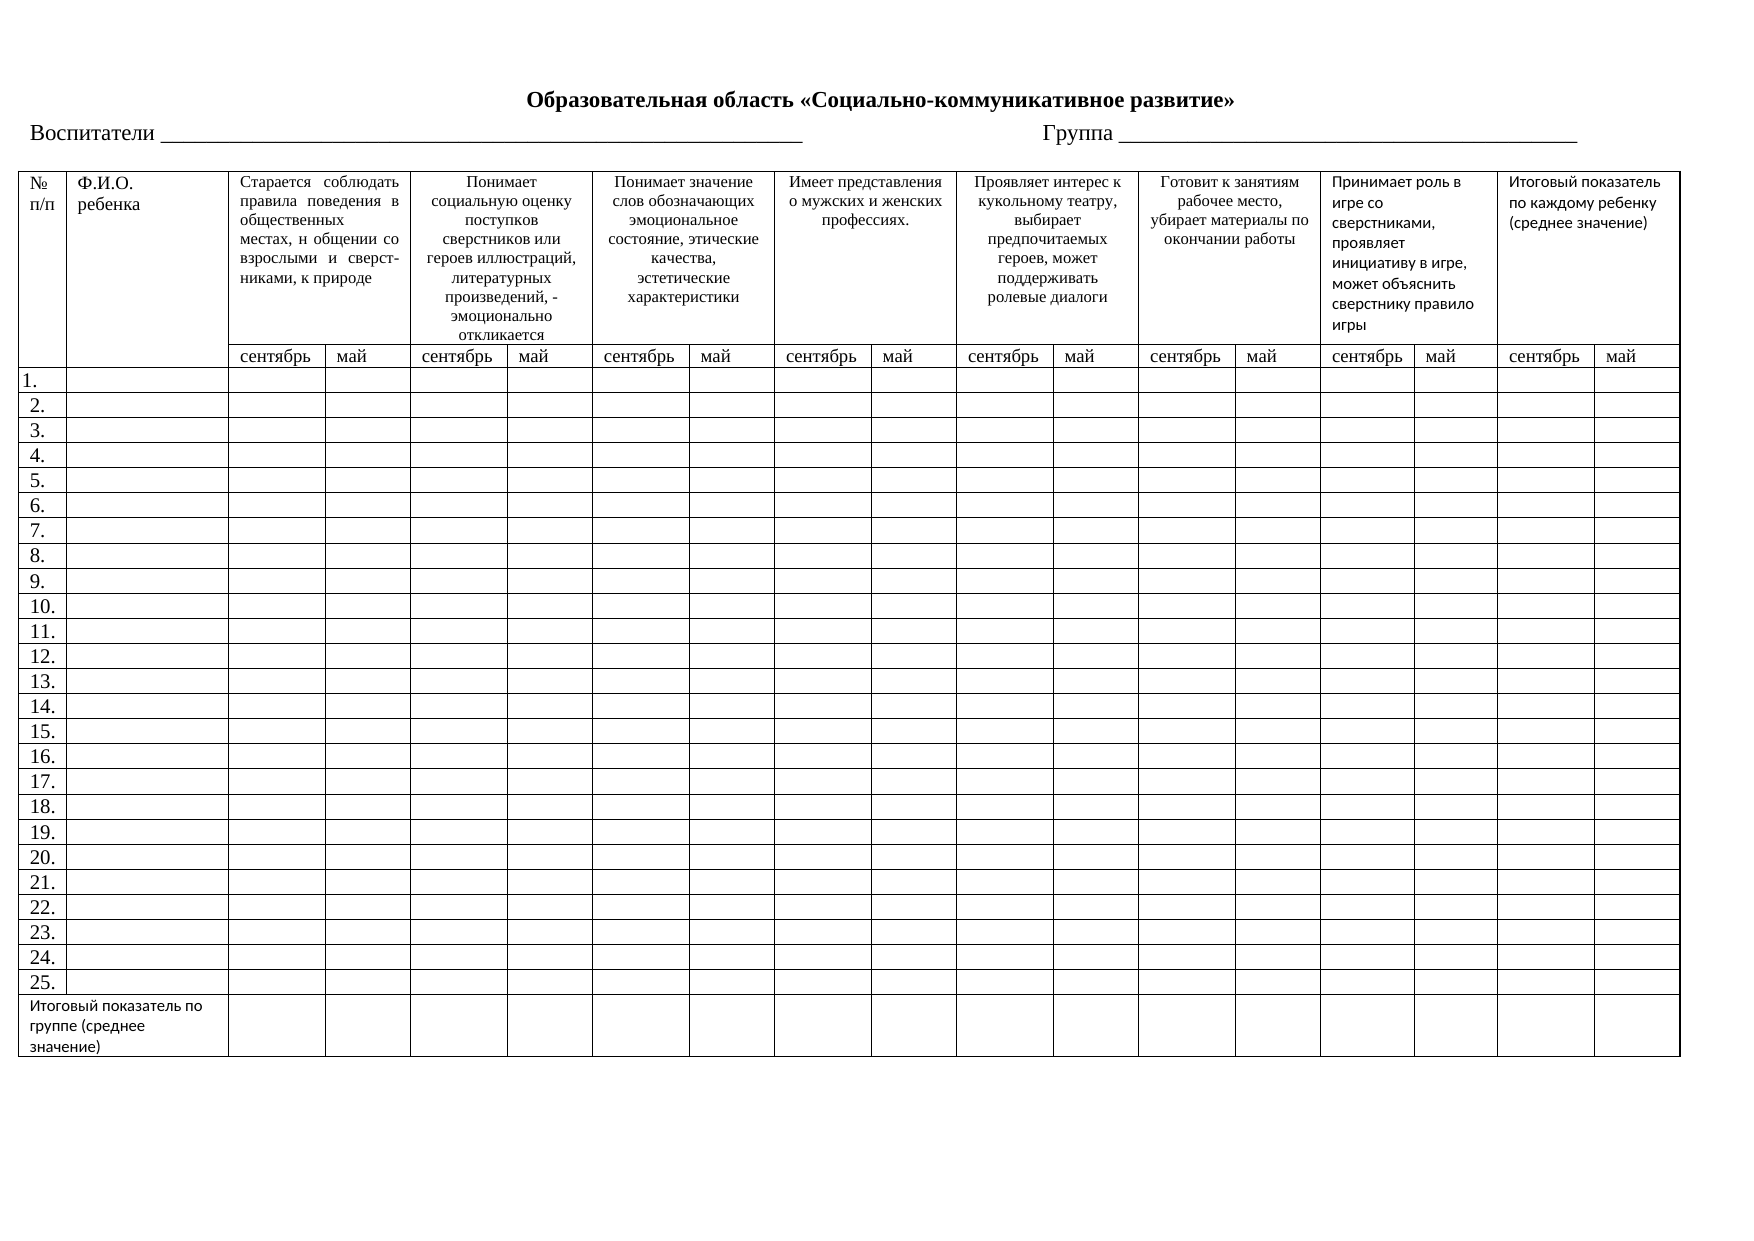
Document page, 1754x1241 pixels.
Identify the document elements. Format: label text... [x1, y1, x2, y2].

table_cell сентябрь [1498, 345, 1594, 367]
table_cell [1498, 870, 1594, 894]
table_cell [872, 644, 956, 668]
table_cell [1498, 569, 1594, 593]
table_cell [690, 669, 774, 693]
table_cell [690, 719, 774, 743]
table_cell [229, 393, 325, 417]
table_cell [775, 995, 871, 1056]
table_cell [1595, 995, 1679, 1056]
table_cell [1321, 393, 1414, 417]
table_cell [593, 468, 689, 492]
table_cell [593, 845, 689, 869]
table_cell май [872, 345, 956, 367]
table_cell [326, 669, 410, 693]
table_cell [1595, 795, 1679, 818]
table_cell [229, 669, 325, 693]
table_cell [775, 795, 871, 818]
table_cell [67, 443, 228, 467]
table_cell [957, 468, 1053, 492]
table_cell [1415, 895, 1497, 919]
table_cell [1321, 669, 1414, 693]
table_cell [508, 845, 592, 869]
table_cell [1054, 795, 1138, 818]
table_cell [229, 518, 325, 542]
table_cell [872, 820, 956, 844]
table_cell [67, 368, 228, 392]
table_cell [19, 368, 66, 392]
table_cell [872, 920, 956, 944]
table_cell [19, 870, 66, 894]
table_cell [326, 719, 410, 743]
table_cell [1595, 544, 1679, 567]
table_cell [1139, 493, 1235, 517]
table_cell [1415, 669, 1497, 693]
table_cell [1054, 769, 1138, 793]
table_cell [1139, 895, 1235, 919]
table_header Понимает социальную оценку поступков сверстников или героев иллюстраций, литературных произведений, -эмоционально откликается [411, 172, 592, 344]
table_cell [1054, 493, 1138, 517]
table_cell [1415, 820, 1497, 844]
table_cell [593, 619, 689, 643]
table_cell [1415, 744, 1497, 768]
table_cell [1595, 694, 1679, 718]
table_cell [957, 669, 1053, 693]
table_cell [19, 694, 66, 718]
table_cell [1139, 368, 1235, 392]
table_cell [326, 694, 410, 718]
table_cell [690, 644, 774, 668]
table_cell [593, 669, 689, 693]
table_cell [19, 594, 66, 618]
table_cell [229, 644, 325, 668]
table_cell [1415, 769, 1497, 793]
table_cell [67, 744, 228, 768]
table_cell [508, 468, 592, 492]
table_cell [1236, 769, 1320, 793]
table_cell [593, 795, 689, 818]
table_cell [1236, 669, 1320, 693]
table_cell [1054, 820, 1138, 844]
table_cell [67, 569, 228, 593]
table_cell [19, 970, 66, 994]
table_cell [1236, 418, 1320, 442]
table_cell [326, 468, 410, 492]
table_cell [1054, 970, 1138, 994]
table_cell [1498, 795, 1594, 818]
table_cell [957, 594, 1053, 618]
table_cell [1321, 920, 1414, 944]
table_cell [508, 895, 592, 919]
table_cell [872, 493, 956, 517]
table_cell [326, 493, 410, 517]
table_cell [67, 393, 228, 417]
table_cell [593, 594, 689, 618]
table_cell [1498, 393, 1594, 417]
table_cell [957, 795, 1053, 818]
table_cell [1139, 845, 1235, 869]
table_cell [1498, 694, 1594, 718]
table_cell [508, 619, 592, 643]
table_cell [1498, 493, 1594, 517]
table_cell [508, 569, 592, 593]
table_cell [593, 920, 689, 944]
table_cell [1415, 719, 1497, 743]
table_cell [411, 493, 507, 517]
table_cell [229, 744, 325, 768]
table_cell [1498, 518, 1594, 542]
table_cell [1595, 845, 1679, 869]
table_cell [1415, 443, 1497, 467]
table_cell [593, 719, 689, 743]
table_cell [19, 719, 66, 743]
table_cell [1498, 443, 1594, 467]
table_cell [593, 368, 689, 392]
table_cell [872, 845, 956, 869]
table_cell [872, 719, 956, 743]
table_header № п/п [19, 172, 66, 367]
table_cell [957, 870, 1053, 894]
table_cell [690, 443, 774, 467]
table_cell май [1415, 345, 1497, 367]
table_cell [957, 694, 1053, 718]
table_cell [229, 569, 325, 593]
table_cell [1498, 368, 1594, 392]
table_cell [1236, 820, 1320, 844]
table_cell [411, 393, 507, 417]
table_cell [1236, 644, 1320, 668]
table_cell [19, 945, 66, 969]
table_cell [508, 418, 592, 442]
table_cell [1595, 518, 1679, 542]
table_cell [411, 694, 507, 718]
table_cell [1321, 443, 1414, 467]
table_cell [411, 418, 507, 442]
table_cell [411, 945, 507, 969]
table_cell [1498, 820, 1594, 844]
table_cell [508, 795, 592, 818]
table_cell [67, 619, 228, 643]
table_cell [411, 870, 507, 894]
table_cell [508, 644, 592, 668]
table_cell [1236, 970, 1320, 994]
table_cell [411, 820, 507, 844]
table_cell [229, 820, 325, 844]
table_cell [872, 945, 956, 969]
table_cell [690, 945, 774, 969]
table_cell [411, 518, 507, 542]
table_cell [67, 895, 228, 919]
table_cell [690, 619, 774, 643]
table_cell [1321, 569, 1414, 593]
table_cell [1595, 569, 1679, 593]
table_cell [1595, 443, 1679, 467]
table_cell [872, 569, 956, 593]
table_cell [1321, 418, 1414, 442]
table_cell [1498, 418, 1594, 442]
table_cell сентябрь [229, 345, 325, 367]
table_cell [508, 995, 592, 1056]
table_cell [1054, 995, 1138, 1056]
table_cell [957, 845, 1053, 869]
table_cell [1595, 669, 1679, 693]
table_cell [1054, 544, 1138, 567]
table_cell [1054, 870, 1138, 894]
table_cell [1236, 995, 1320, 1056]
table_cell [1498, 995, 1594, 1056]
table_cell [1321, 694, 1414, 718]
subtitle Образовательная область «Социально-коммуникативное развитие» [34, 89, 1728, 112]
table_cell [1595, 644, 1679, 668]
table_cell [508, 669, 592, 693]
table_cell [775, 493, 871, 517]
table_cell [411, 769, 507, 793]
table_cell [508, 744, 592, 768]
table_cell май [1054, 345, 1138, 367]
table_cell [1498, 945, 1594, 969]
table_cell [775, 569, 871, 593]
table_cell [593, 820, 689, 844]
table_cell [593, 493, 689, 517]
table_cell [1139, 393, 1235, 417]
table_header Имеет представления о мужских и женских профессиях. [775, 172, 956, 344]
table_cell [411, 744, 507, 768]
table_cell [508, 544, 592, 567]
table_cell [19, 569, 66, 593]
table_cell [1139, 669, 1235, 693]
table_cell [593, 644, 689, 668]
table_cell [957, 970, 1053, 994]
table_cell [957, 719, 1053, 743]
table_cell [690, 744, 774, 768]
table_cell [19, 418, 66, 442]
table_cell [1139, 995, 1235, 1056]
table_cell [1236, 544, 1320, 567]
table_cell [1498, 719, 1594, 743]
table_cell [1415, 920, 1497, 944]
table_cell [1498, 920, 1594, 944]
table_header Проявляет интерес к кукольному театру, выбирает предпочитаемых героев, может поддерживать ролевые диалоги [957, 172, 1138, 344]
table_cell [593, 569, 689, 593]
table_cell [1595, 920, 1679, 944]
table_cell май [690, 345, 774, 367]
table_cell [1415, 594, 1497, 618]
table_cell [411, 368, 507, 392]
table_cell [690, 820, 774, 844]
table_cell [1321, 995, 1414, 1056]
table_cell [1139, 744, 1235, 768]
table_cell [775, 594, 871, 618]
table_cell [1415, 493, 1497, 517]
table_cell [1415, 995, 1497, 1056]
table_cell [19, 493, 66, 517]
table_cell [1321, 368, 1414, 392]
table_cell [67, 769, 228, 793]
table_cell [411, 795, 507, 818]
table_cell сентябрь [1139, 345, 1235, 367]
table_cell [775, 694, 871, 718]
table_cell [775, 669, 871, 693]
table_cell [957, 443, 1053, 467]
table_cell [1321, 644, 1414, 668]
table_cell [1321, 845, 1414, 869]
table_cell [19, 518, 66, 542]
table_cell [1054, 619, 1138, 643]
table_cell [872, 393, 956, 417]
table_cell [411, 970, 507, 994]
table_cell [508, 594, 592, 618]
table_cell [229, 468, 325, 492]
table_cell [1415, 569, 1497, 593]
table_cell [1595, 970, 1679, 994]
table_cell [1236, 493, 1320, 517]
table_cell [1054, 920, 1138, 944]
table_cell [872, 368, 956, 392]
table_cell [229, 719, 325, 743]
table_cell [1236, 443, 1320, 467]
table_cell [1236, 694, 1320, 718]
table_cell [872, 795, 956, 818]
table_cell [690, 468, 774, 492]
table_cell [229, 493, 325, 517]
table_cell [1498, 845, 1594, 869]
table_cell [229, 544, 325, 567]
table_cell [1498, 895, 1594, 919]
table_cell [411, 594, 507, 618]
table_cell [690, 995, 774, 1056]
table_cell [411, 719, 507, 743]
table_header Итоговый показатель по каждому ребенку (среднее значение) [1498, 172, 1679, 344]
table_cell май [326, 345, 410, 367]
table_cell [872, 443, 956, 467]
table_cell [690, 795, 774, 818]
table_cell [1415, 518, 1497, 542]
table_cell [1236, 945, 1320, 969]
table_cell [1139, 518, 1235, 542]
table_cell [1415, 694, 1497, 718]
table_cell [326, 619, 410, 643]
table_cell [67, 945, 228, 969]
table_cell [1415, 619, 1497, 643]
table_cell [1236, 920, 1320, 944]
table_cell [1595, 769, 1679, 793]
table_cell [1236, 895, 1320, 919]
table_cell [19, 820, 66, 844]
table_cell [872, 970, 956, 994]
table_cell [1415, 368, 1497, 392]
table_cell [1054, 744, 1138, 768]
table_cell [872, 769, 956, 793]
table_cell [1321, 744, 1414, 768]
table_cell [19, 544, 66, 567]
table_cell [229, 795, 325, 818]
table_cell [67, 795, 228, 818]
table_cell [1139, 870, 1235, 894]
table_cell сентябрь [957, 345, 1053, 367]
table_cell [1236, 619, 1320, 643]
table_cell [690, 970, 774, 994]
table_cell [326, 569, 410, 593]
table_cell [872, 870, 956, 894]
table_cell [1321, 820, 1414, 844]
table_cell [1139, 820, 1235, 844]
table_cell [690, 368, 774, 392]
table_cell [1321, 970, 1414, 994]
table_cell [1595, 493, 1679, 517]
table_cell [1321, 945, 1414, 969]
table_cell [508, 368, 592, 392]
table_header Старается соблюдать правила поведения в общественных местах, н общении со взрослыми и сверстниками, к природе [229, 172, 410, 344]
table_cell [67, 468, 228, 492]
table_cell [1321, 468, 1414, 492]
table_cell [1415, 970, 1497, 994]
table_cell [1321, 594, 1414, 618]
table_cell [67, 644, 228, 668]
table_cell [67, 418, 228, 442]
table_cell [508, 920, 592, 944]
table_cell [229, 995, 325, 1056]
table_cell [775, 393, 871, 417]
table_cell сентябрь [1321, 345, 1414, 367]
table_cell [775, 719, 871, 743]
table_cell [957, 644, 1053, 668]
table_cell [593, 518, 689, 542]
table_cell [593, 418, 689, 442]
table_cell [1139, 619, 1235, 643]
table_cell [411, 544, 507, 567]
table_cell [1321, 493, 1414, 517]
table_cell [19, 644, 66, 668]
table_cell [1054, 845, 1138, 869]
table_cell [775, 870, 871, 894]
table_cell май [508, 345, 592, 367]
table_cell [957, 418, 1053, 442]
table_cell [508, 493, 592, 517]
table_cell [1054, 644, 1138, 668]
table_cell [1595, 870, 1679, 894]
table_cell [1054, 393, 1138, 417]
table_cell [19, 443, 66, 467]
table_cell [1054, 594, 1138, 618]
table_cell [593, 393, 689, 417]
table_cell [1054, 518, 1138, 542]
table_cell [690, 418, 774, 442]
table_cell [326, 920, 410, 944]
table_cell [1236, 719, 1320, 743]
table_cell [690, 544, 774, 567]
table_cell [690, 769, 774, 793]
table_cell [1595, 594, 1679, 618]
table_cell [326, 418, 410, 442]
table_cell [326, 518, 410, 542]
text Воспитатели ________________________________________________________ Группа ________________________________________ [29, 119, 1728, 146]
table_cell [1236, 744, 1320, 768]
table_cell [326, 744, 410, 768]
table_cell [872, 518, 956, 542]
table_cell [67, 669, 228, 693]
table_cell [19, 920, 66, 944]
table_cell [229, 895, 325, 919]
table_cell [19, 795, 66, 818]
table_cell [326, 644, 410, 668]
table_cell [593, 744, 689, 768]
table_cell [957, 945, 1053, 969]
table_cell [1054, 669, 1138, 693]
table_cell [326, 443, 410, 467]
table_cell [1321, 544, 1414, 567]
table_cell [1139, 920, 1235, 944]
table_cell [326, 393, 410, 417]
table_cell [1415, 544, 1497, 567]
table_cell [1415, 945, 1497, 969]
table_cell [1054, 719, 1138, 743]
table_cell [957, 995, 1053, 1056]
table_cell [229, 418, 325, 442]
table_cell [957, 368, 1053, 392]
table_cell [229, 845, 325, 869]
table_cell [229, 619, 325, 643]
table_cell [690, 845, 774, 869]
table_cell [775, 895, 871, 919]
table_cell [957, 920, 1053, 944]
table_cell [411, 443, 507, 467]
table_cell [411, 619, 507, 643]
table_cell [1139, 644, 1235, 668]
table_cell [67, 544, 228, 567]
table_cell [1415, 795, 1497, 818]
table_cell [593, 995, 689, 1056]
table_cell [872, 694, 956, 718]
table_cell [1498, 744, 1594, 768]
table_cell [957, 393, 1053, 417]
table_cell [229, 920, 325, 944]
table_cell [1054, 945, 1138, 969]
table_cell [229, 870, 325, 894]
table_cell [872, 669, 956, 693]
table_cell [872, 544, 956, 567]
table_cell [229, 769, 325, 793]
table_cell [1139, 418, 1235, 442]
table_cell [326, 544, 410, 567]
table_cell [1139, 594, 1235, 618]
table_cell [1054, 694, 1138, 718]
table_cell [229, 970, 325, 994]
table_cell [775, 945, 871, 969]
table_cell [67, 493, 228, 517]
table_cell [1595, 468, 1679, 492]
table_cell [19, 468, 66, 492]
table_cell [775, 970, 871, 994]
table_cell [1139, 970, 1235, 994]
table_cell [1415, 418, 1497, 442]
table_cell [508, 870, 592, 894]
table_cell [229, 594, 325, 618]
table_cell [326, 820, 410, 844]
table_cell [411, 569, 507, 593]
table_cell [1236, 795, 1320, 818]
table_cell [326, 594, 410, 618]
table_cell [508, 769, 592, 793]
table_cell [326, 870, 410, 894]
table_cell [593, 694, 689, 718]
table_cell [1415, 393, 1497, 417]
table_cell [1236, 569, 1320, 593]
table_cell [593, 895, 689, 919]
table_cell [957, 744, 1053, 768]
table_cell [1595, 945, 1679, 969]
table_cell [957, 769, 1053, 793]
table_cell [775, 418, 871, 442]
table_cell [690, 594, 774, 618]
table_cell [411, 920, 507, 944]
table_cell [1139, 719, 1235, 743]
table_cell [229, 368, 325, 392]
table_cell [957, 518, 1053, 542]
table_cell [508, 518, 592, 542]
table_cell [1321, 518, 1414, 542]
table_cell [957, 619, 1053, 643]
table_cell [1054, 468, 1138, 492]
table_cell [775, 845, 871, 869]
table_cell [1595, 820, 1679, 844]
table_cell [508, 443, 592, 467]
table_cell [19, 744, 66, 768]
table_cell [1595, 719, 1679, 743]
table_cell [1498, 769, 1594, 793]
table_cell [872, 619, 956, 643]
table_cell [1139, 569, 1235, 593]
table_cell [411, 995, 507, 1056]
table_cell [19, 769, 66, 793]
table_cell [775, 368, 871, 392]
table_cell [19, 845, 66, 869]
table_cell [775, 518, 871, 542]
table_cell [1498, 619, 1594, 643]
table_cell [508, 945, 592, 969]
table_cell [1139, 795, 1235, 818]
table_cell [1498, 669, 1594, 693]
table_cell [1498, 644, 1594, 668]
table_cell [593, 945, 689, 969]
table_cell [229, 945, 325, 969]
table_cell [690, 393, 774, 417]
table_cell [1595, 619, 1679, 643]
table_cell [1321, 795, 1414, 818]
table_cell [1236, 518, 1320, 542]
table_cell Итоговый показатель по группе (среднее значение) [101, 995, 228, 1056]
table_cell [508, 970, 592, 994]
table_cell [1236, 368, 1320, 392]
table_cell [593, 443, 689, 467]
table_cell [1236, 845, 1320, 869]
table_cell [1236, 393, 1320, 417]
table_cell [1139, 468, 1235, 492]
table_cell [775, 820, 871, 844]
table_cell [67, 820, 228, 844]
table_cell [690, 493, 774, 517]
table_cell [690, 518, 774, 542]
table_cell [1595, 895, 1679, 919]
table_cell [326, 795, 410, 818]
table_cell [1054, 569, 1138, 593]
table_cell [1321, 895, 1414, 919]
table_cell [1498, 594, 1594, 618]
table_cell [775, 443, 871, 467]
table_cell [229, 694, 325, 718]
table_cell [19, 669, 66, 693]
table_cell [690, 569, 774, 593]
table_header Ф.И.О. ребенка [67, 172, 228, 367]
table_cell [690, 920, 774, 944]
table_cell [1139, 443, 1235, 467]
table_cell [67, 694, 228, 718]
table_cell [1595, 393, 1679, 417]
table_cell сентябрь [593, 345, 689, 367]
table_cell [508, 719, 592, 743]
table_cell [508, 694, 592, 718]
table_cell [1054, 443, 1138, 467]
table_cell [872, 895, 956, 919]
table_cell [1498, 544, 1594, 567]
table_cell [67, 594, 228, 618]
table_cell [593, 970, 689, 994]
table_cell [1236, 468, 1320, 492]
table_header Понимает значение слов обозначающих эмоциональное состояние, этические качества, эстетические характеристики [593, 172, 774, 344]
table_cell [1054, 368, 1138, 392]
table_cell май [1236, 345, 1320, 367]
table_cell [1498, 970, 1594, 994]
table_cell [775, 744, 871, 768]
table_cell [1236, 870, 1320, 894]
table_cell [1321, 619, 1414, 643]
table_cell [1054, 418, 1138, 442]
table_cell [1139, 544, 1235, 567]
table_cell [957, 569, 1053, 593]
table_cell [19, 895, 66, 919]
table_cell [229, 443, 325, 467]
table_cell [1415, 870, 1497, 894]
table_cell [1139, 945, 1235, 969]
table_cell [326, 895, 410, 919]
table_cell [508, 820, 592, 844]
table_cell [326, 845, 410, 869]
table_cell [411, 669, 507, 693]
table_cell [593, 544, 689, 567]
table_cell [326, 368, 410, 392]
table_cell [1054, 895, 1138, 919]
table_cell [1595, 744, 1679, 768]
table_cell сентябрь [775, 345, 871, 367]
table_cell [690, 895, 774, 919]
table_cell [957, 820, 1053, 844]
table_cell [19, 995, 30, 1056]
table_cell [775, 920, 871, 944]
table_cell [326, 769, 410, 793]
table_cell [1321, 769, 1414, 793]
table_cell [67, 920, 228, 944]
table_cell [411, 895, 507, 919]
table_cell [775, 644, 871, 668]
table_cell [775, 468, 871, 492]
table_cell [775, 769, 871, 793]
table_cell [1415, 468, 1497, 492]
table_cell [1236, 594, 1320, 618]
table_cell [1321, 719, 1414, 743]
table_cell [67, 845, 228, 869]
table_cell [593, 870, 689, 894]
table_cell [1415, 845, 1497, 869]
table_cell [1321, 870, 1414, 894]
table_cell [690, 870, 774, 894]
table_cell [872, 995, 956, 1056]
table_cell [19, 619, 66, 643]
table_cell [775, 544, 871, 567]
table_cell [1498, 468, 1594, 492]
table_cell [957, 895, 1053, 919]
table_cell [872, 418, 956, 442]
table_cell [67, 970, 228, 994]
table_cell [67, 518, 228, 542]
table_cell [19, 393, 66, 417]
table_cell [872, 744, 956, 768]
table_cell [326, 995, 410, 1056]
table_cell [326, 970, 410, 994]
table_cell [1415, 644, 1497, 668]
table_cell [775, 619, 871, 643]
table_cell [411, 644, 507, 668]
table_cell [872, 594, 956, 618]
table_header Принимает роль в игре со сверстниками, проявляет инициативу в игре, может объяснить сверстнику правило игры [1321, 172, 1497, 344]
table_header Готовит к занятиям рабочее место, убирает материалы по окончании работы [1139, 172, 1320, 344]
table_cell [1595, 418, 1679, 442]
table_cell [1595, 368, 1679, 392]
table_cell [67, 870, 228, 894]
table_cell [508, 393, 592, 417]
table_cell [1139, 769, 1235, 793]
table_cell [593, 769, 689, 793]
table_cell [957, 544, 1053, 567]
table_cell [1139, 694, 1235, 718]
table_cell [411, 468, 507, 492]
table_cell май [1595, 345, 1679, 367]
table_cell [690, 694, 774, 718]
table_cell [67, 719, 228, 743]
table_cell [326, 945, 410, 969]
table_cell [872, 468, 956, 492]
table_cell [957, 493, 1053, 517]
table_cell сентябрь [411, 345, 507, 367]
table_cell [411, 845, 507, 869]
